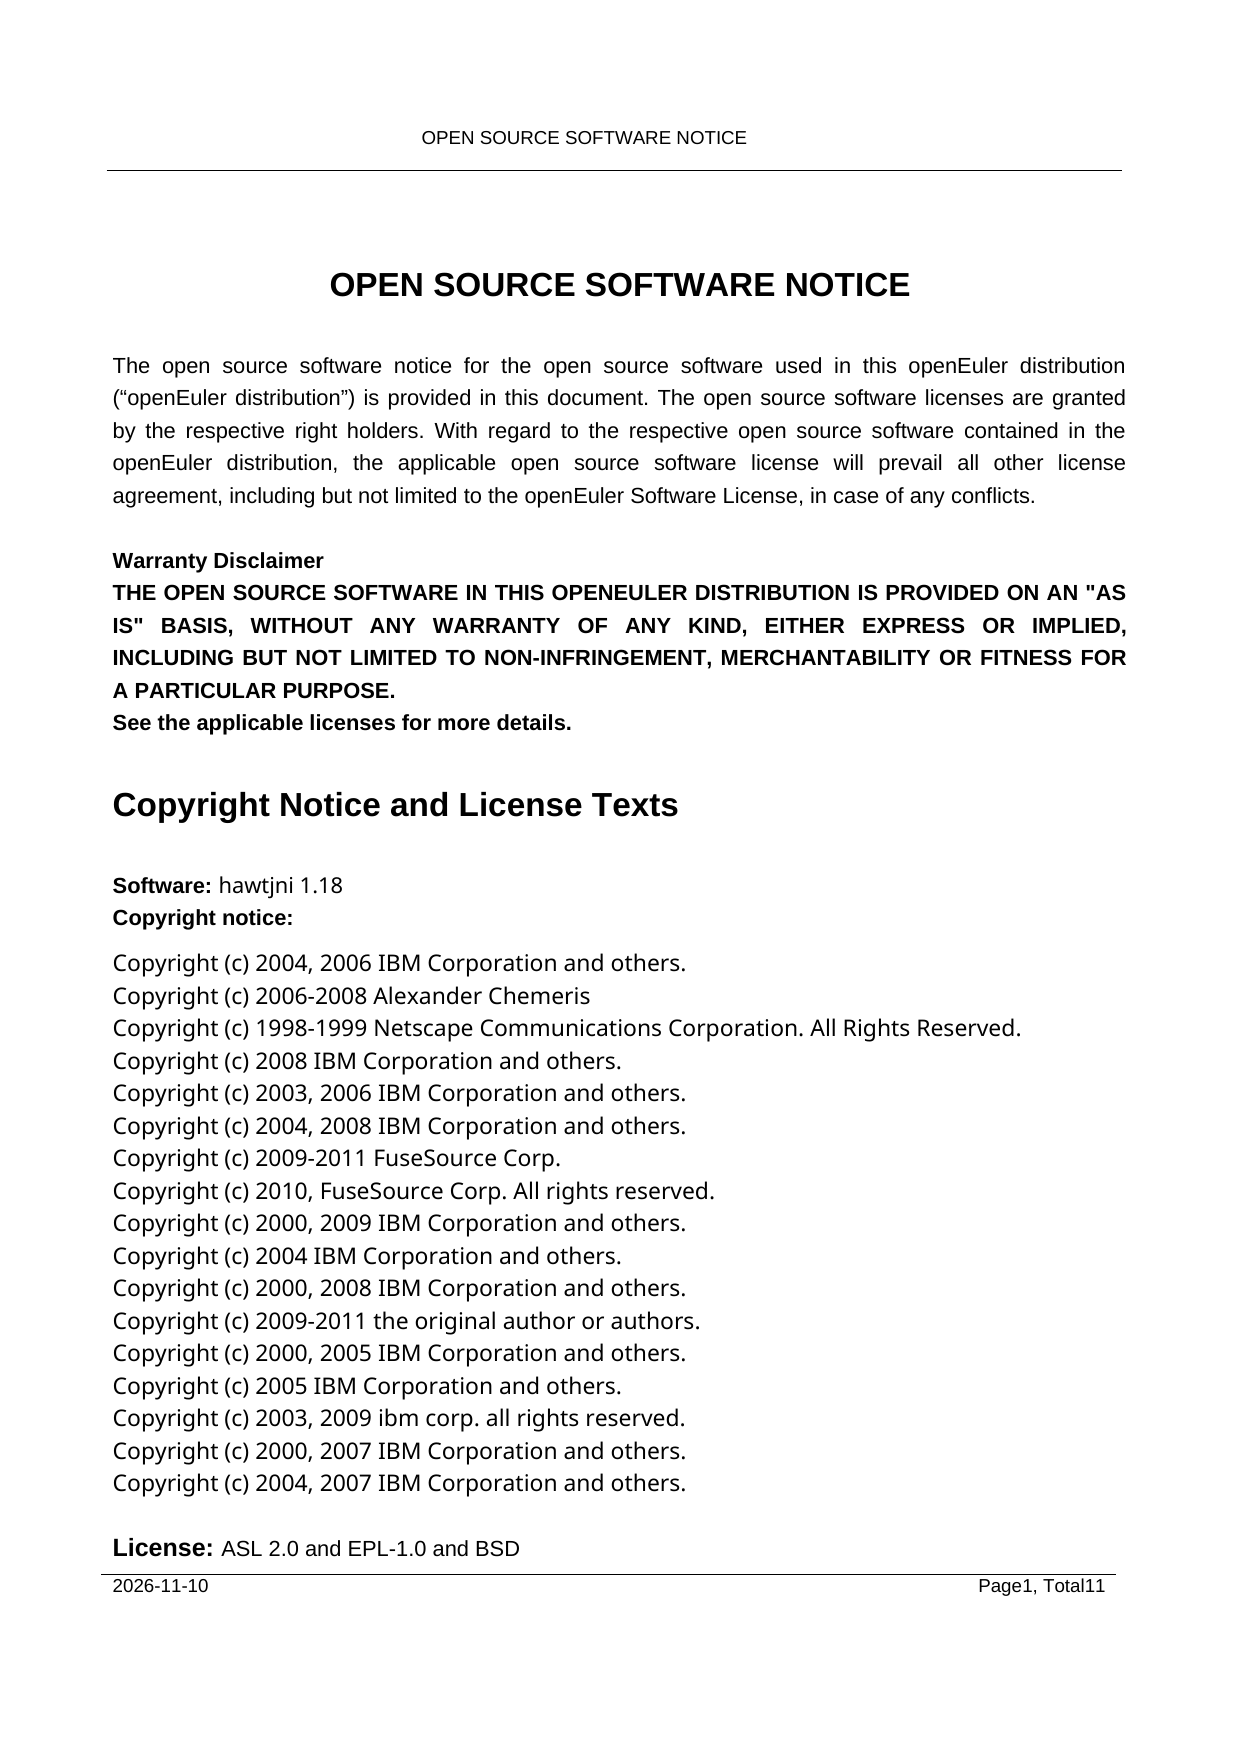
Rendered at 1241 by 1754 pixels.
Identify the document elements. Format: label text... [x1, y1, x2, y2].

title Software: hawtjni 1.18 [112, 869, 1128, 901]
text Copyright Notice and License Texts [112, 771, 1128, 836]
text Copyright notice: [112, 901, 1128, 934]
text Copyright (c) 2004, 2006 IBM Corporation and others. Copyright (c) 2006-2008 Alexander Chemeris Copyright (c) 1998-1999 Netscape Communications Corporation. All Rights Reserved. Copyright (c) 2008 IBM Corporation and others. Copyright (c) 2003, 2006 IBM Corporation and others. Copyright (c) 2004, 2008 IBM Corporation and others. Copyright (c) 2009-2011 FuseSource Corp. Copyright (c) 2010, FuseSource Corp. All rights reserved. Copyright (c) 2000, 2009 IBM Corporation and others. Copyright (c) 2004 IBM Corporation and others. Copyright (c) 2000, 2008 IBM Corporation and others. Copyright (c) 2009-2011 the original author or authors. Copyright (c) 2000, 2005 IBM Corporation and others. Copyright (c) 2005 IBM Corporation and others. Copyright (c) 2003, 2009 ibm corp. all rights reserved. Copyright (c) 2000, 2007 IBM Corporation and others. Copyright (c) 2004, 2007 IBM Corporation and others. [112, 947, 1128, 1532]
text THE OPEN SOURCE SOFTWARE IN THIS OPENEULER DISTRIBUTION IS PROVIDED ON AN "AS IS" BASIS, WITHOUT ANY WARRANTY OF ANY KIND, EITHER EXPRESS OR IMPLIED, INCLUDING BUT NOT LIMITED TO NON-INFRINGEMENT, MERCHANTABILITY OR FITNESS FOR A PARTICULAR PURPOSE. See the applicable licenses for more details. [112, 576, 1128, 739]
text Warranty Disclaimer [112, 544, 1128, 576]
text The open source software notice for the open source software used in this openEuler distribution (“openEuler distribution”) is provided in this document. The open source software licenses are granted by the respective right holders. With regard to the respective open source software contained in the openEuler distribution, the applicable open source software license will prevail all other license agreement, including but not limited to the openEuler Software License, in case of any conflicts. [112, 349, 1128, 511]
text License: ASL 2.0 and EPL-1.0 and BSD [112, 1532, 1128, 1564]
text OPEN SOURCE SOFTWARE NOTICE [112, 251, 1128, 316]
